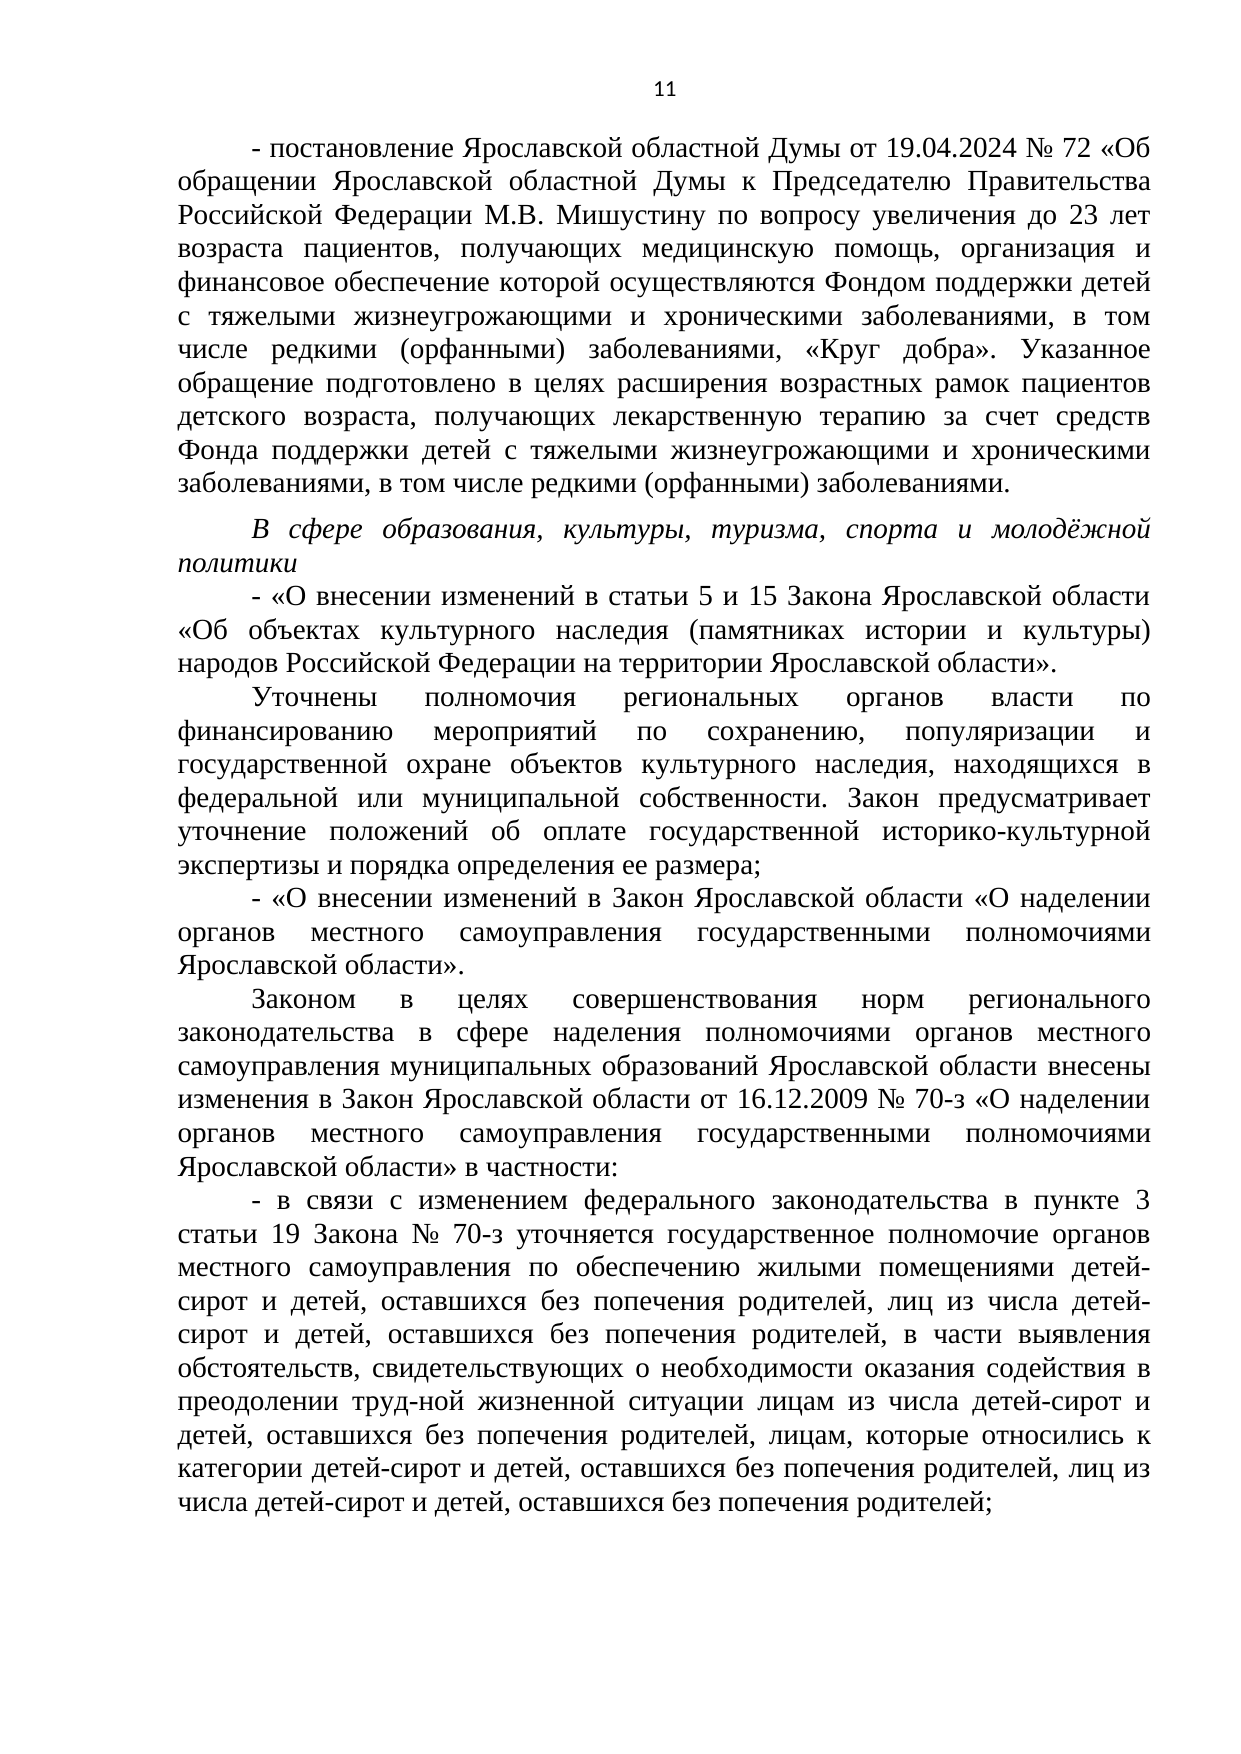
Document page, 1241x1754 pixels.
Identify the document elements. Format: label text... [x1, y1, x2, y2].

text Законом в целях совершенствования норм регионального законодательства в сфере наделения полномочиями органов местного самоуправления муниципальных образований Ярославской области внесены изменения в Закон Ярославской области от 16.12.2009 № 70-з «О наделении органов местного самоуправления государственными полномочиями Ярославской области» в частности: [177, 981, 1152, 1182]
text - «О внесении изменений в Закон Ярославской области «О наделении органов местного самоуправления государственными полномочиями Ярославской области». [177, 880, 1152, 981]
text В сфере образования, культуры, туризма, спорта и молодёжной политики [177, 511, 1152, 578]
text Уточнены полномочия региональных органов власти по финансированию мероприятий по сохранению, популяризации и государственной охране объектов культурного наследия, находящихся в федеральной или муниципальной собственности. Закон предусматривает уточнение положений об оплате государственной историко-культурной экспертизы и порядка определения ее размера; [177, 679, 1152, 880]
text - постановление Ярославской областной Думы от 19.04.2024 № 72 «Об обращении Ярославской областной Думы к Председателю Правительства Российской Федерации М.В. Мишустину по вопросу увеличения до 23 лет возраста пациентов, получающих медицинскую помощь, организация и финансовое обеспечение которой осуществляются Фондом поддержки детей с тяжелыми жизнеугрожающими и хроническими заболеваниями, в том числе редкими (орфанными) заболеваниями, «Круг добра». Указанное обращение подготовлено в целях расширения возрастных рамок пациентов детского возраста, получающих лекарственную терапию за счет средств Фонда поддержки детей с тяжелыми жизнеугрожающими и хроническими заболеваниями, в том числе редкими (орфанными) заболеваниями. [177, 130, 1152, 499]
text - «О внесении изменений в статьи 5 и 15 Закона Ярославской области «Об объектах культурного наследия (памятниках истории и культуры) народов Российской Федерации на территории Ярославской области». [177, 578, 1152, 679]
text - в связи с изменением федерального законодательства в пункте 3 статьи 19 Закона № 70-з уточняется государственное полномочие органов местного самоуправления по обеспечению жилыми помещениями детей-сирот и детей, оставшихся без попечения родителей, лиц из числа детей-сирот и детей, оставшихся без попечения родителей, в части выявления обстоятельств, свидетельствующих о необходимости оказания содействия в преодолении труд-ной жизненной ситуации лицам из числа детей-сирот и детей, оставшихся без попечения родителей, лицам, которые относились к категории детей-сирот и детей, оставшихся без попечения родителей, лиц из числа детей-сирот и детей, оставшихся без попечения родителей; [177, 1182, 1152, 1518]
